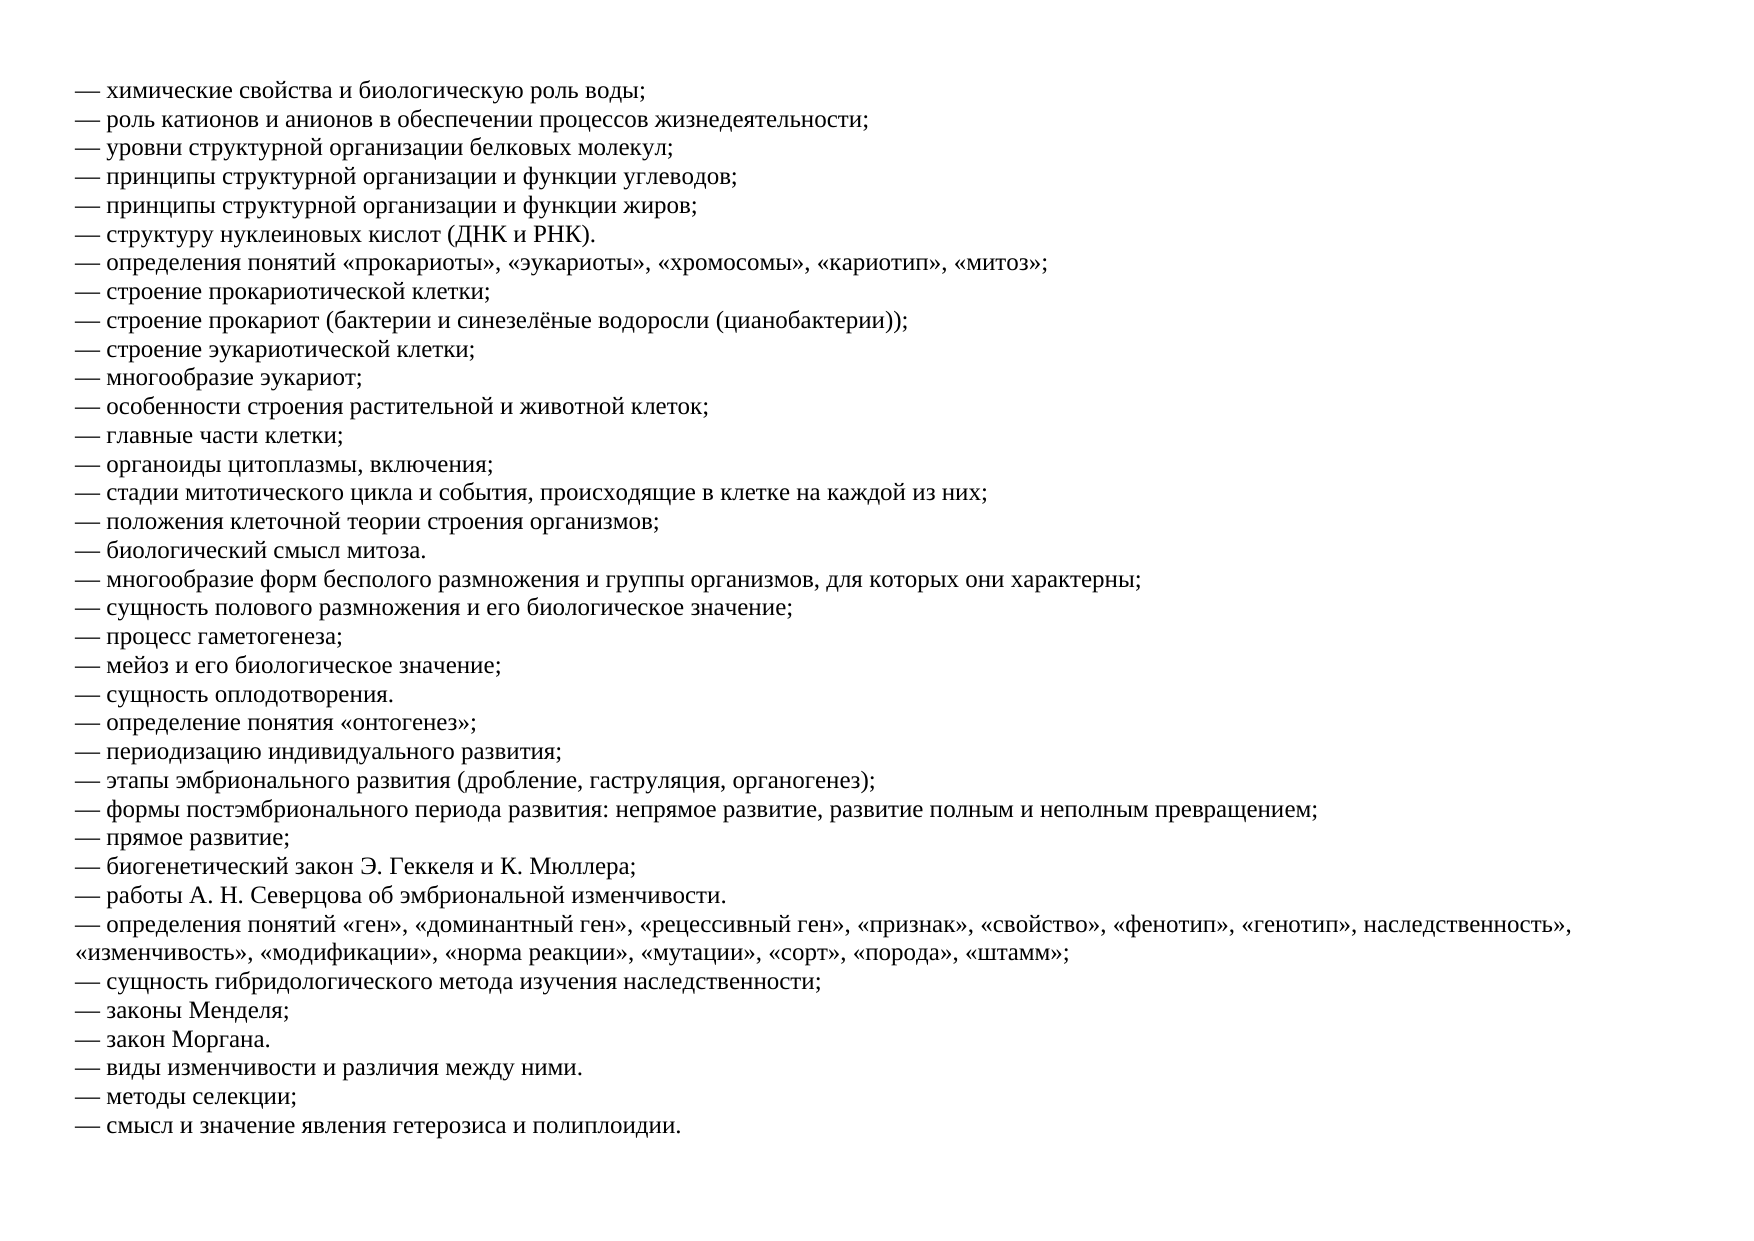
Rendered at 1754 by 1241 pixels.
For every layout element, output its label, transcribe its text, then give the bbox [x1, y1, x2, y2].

text — определения понятий «ген», «доминантный ген», «рецессивный ген», «признак», «свойство», «фенотип», «генотип», наследственность», «изменчивость», «модификации», «норма реакции», «мутации», «сорт», «порода», «штамм»; [75, 909, 1679, 966]
text — главные части клетки; [75, 420, 1679, 449]
text — стадии митотического цикла и события, происходящие в клетке на каждой из них; [75, 477, 1679, 506]
text — работы А. Н. Северцова об эмбриональной изменчивости. [75, 880, 1679, 909]
text — методы селекции; [75, 1081, 1679, 1110]
text — положения клеточной теории строения организмов; [75, 506, 1679, 535]
text — многообразие форм бесполого размножения и группы организмов, для которых они характерны; [75, 564, 1679, 592]
text — биогенетический закон Э. Геккеля и К. Мюллера; [75, 851, 1679, 880]
text — химические свойства и биологическую роль воды; [75, 75, 1679, 104]
text — смысл и значение явления гетерозиса и полиплоидии. [75, 1110, 1679, 1139]
text — сущность гибридологического метода изучения наследственности; [75, 966, 1679, 995]
text — строение эукариотической клетки; [75, 334, 1679, 362]
text — закон Моргана. [75, 1024, 1679, 1052]
text — принципы структурной организации и функции жиров; [75, 190, 1679, 219]
text — биологический смысл митоза. [75, 535, 1679, 564]
text — сущность оплодотворения. [75, 679, 1679, 707]
text — принципы структурной организации и функции углеводов; [75, 161, 1679, 190]
text — формы постэмбрионального периода развития: непрямое развитие, развитие полным и неполным превращением; [75, 794, 1679, 822]
text — определения понятий «прокариоты», «эукариоты», «хромосомы», «кариотип», «митоз»; [75, 247, 1679, 276]
text — структуру нуклеиновых кислот (ДНК и РНК). [75, 219, 1679, 247]
text — особенности строения растительной и животной клеток; [75, 391, 1679, 420]
text — прямое развитие; [75, 822, 1679, 851]
text — роль катионов и анионов в обеспечении процессов жизнедеятельности; [75, 104, 1679, 132]
text — этапы эмбрионального развития (дробление, гаструляция, органогенез); [75, 765, 1679, 794]
text — сущность полового размножения и его биологическое значение; [75, 592, 1679, 621]
text — периодизацию индивидуального развития; [75, 736, 1679, 765]
text — органоиды цитоплазмы, включения; [75, 449, 1679, 477]
text — процесс гаметогенеза; [75, 621, 1679, 650]
text — определение понятия «онтогенез»; [75, 707, 1679, 736]
text — многообразие эукариот; [75, 362, 1679, 391]
text — строение прокариот (бактерии и синезелёные водоросли (цианобактерии)); [75, 305, 1679, 334]
text — мейоз и его биологическое значение; [75, 650, 1679, 679]
text — строение прокариотической клетки; [75, 276, 1679, 305]
text — уровни структурной организации белковых молекул; [75, 132, 1679, 161]
text — виды изменчивости и различия между ними. [75, 1052, 1679, 1081]
text — законы Менделя; [75, 995, 1679, 1024]
